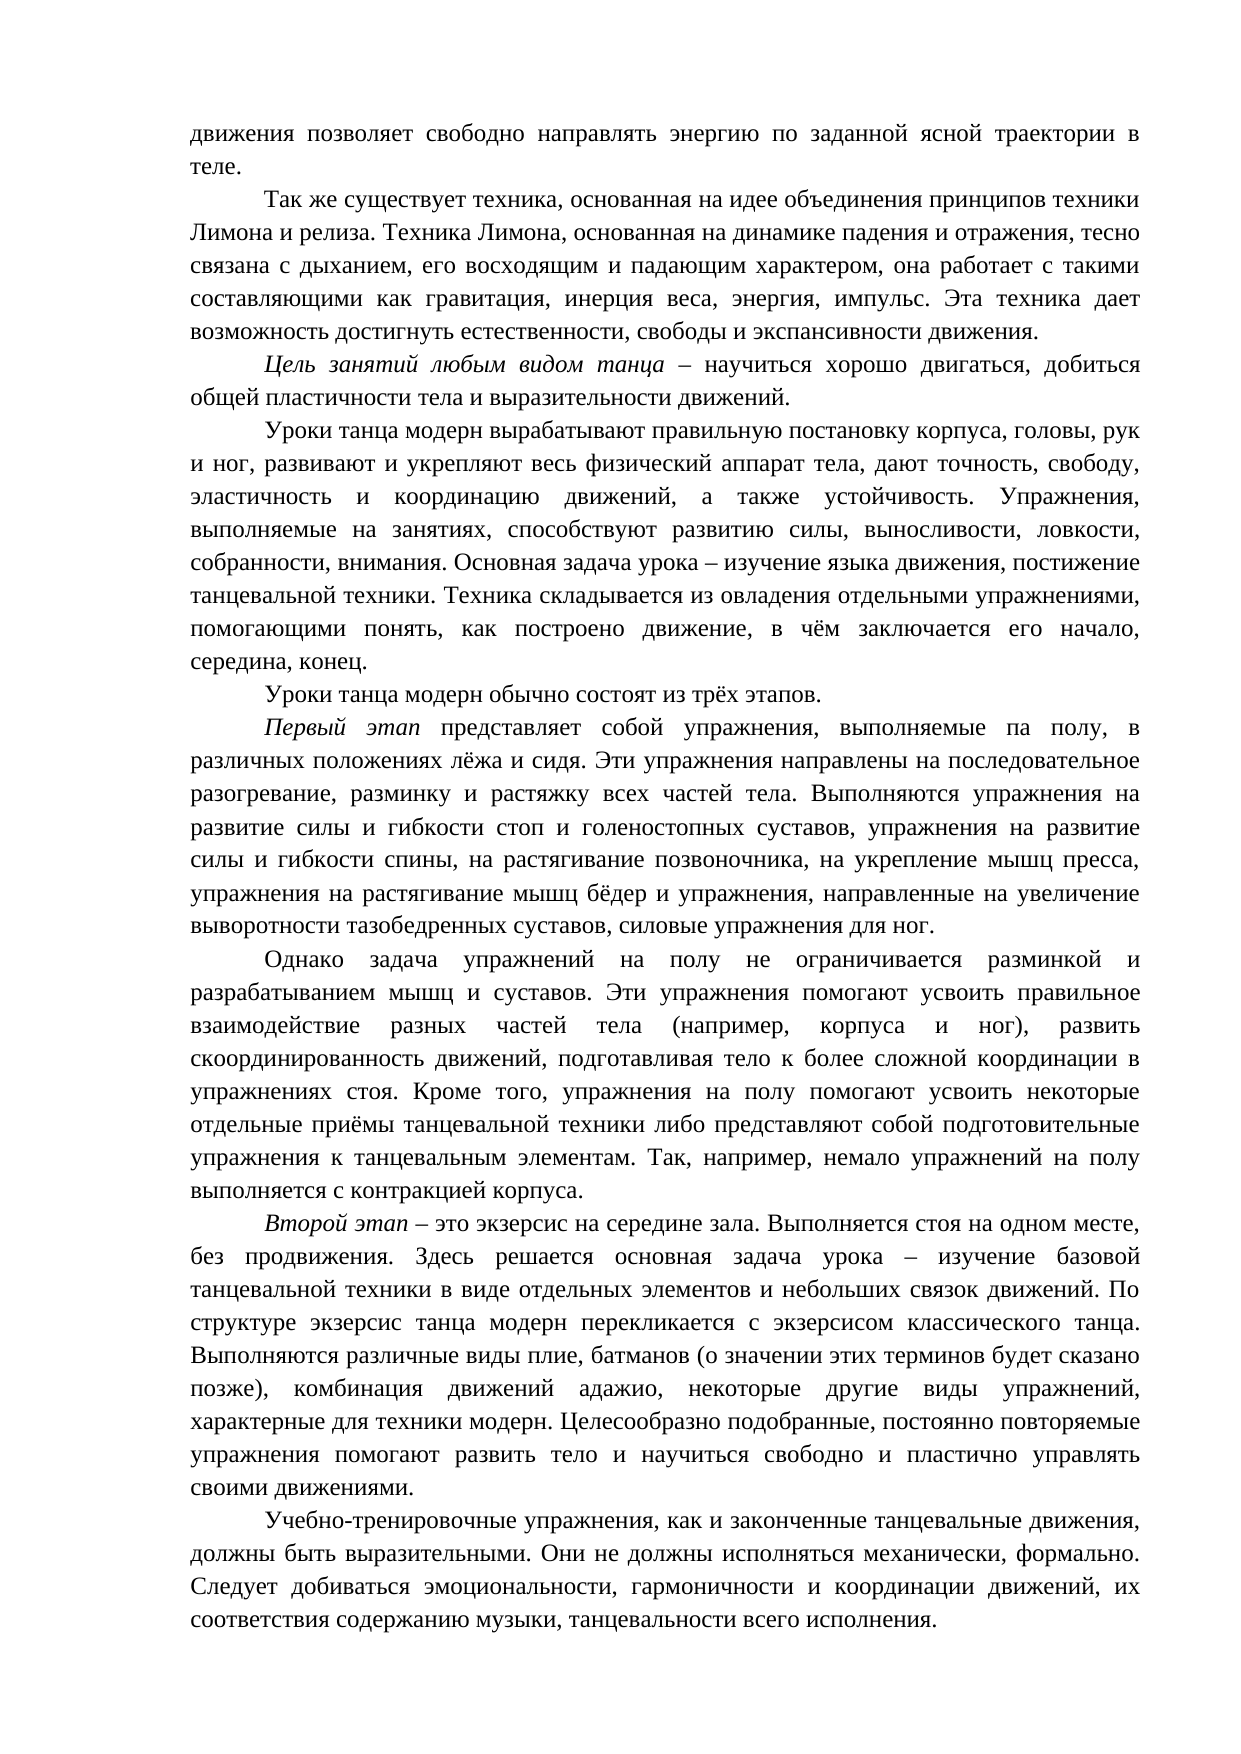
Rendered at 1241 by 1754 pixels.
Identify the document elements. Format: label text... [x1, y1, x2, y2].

text Второй этап – это экзерсис на середине зала. Выполняется стоя на одном месте, без продвижения. Здесь решается основная задача урока – изучение базовой танцевальной техники в виде отдельных элементов и небольших связок движений. По структуре экзерсис танца модерн перекликается с экзерсисом классического танца. Выполняются различные виды плие, батманов (о значении этих терминов будет сказано позже), комбинация движений адажио, некоторые другие виды упражнений, характерные для техники модерн. Целесообразно подобранные, постоянно повторяемые упражнения помогают развить тело и научиться свободно и пластично управлять своими движениями. [190, 1208, 1141, 1501]
text Однако задача упражнений на полу не ограничивается разминкой и разрабатыванием мышц и суставов. Эти упражнения помогают усвоить правильное взаимодействие разных частей тела (например, корпуса и ног), развить скоординированность движений, подготавливая тело к более сложной координации в упражнениях стоя. Кроме того, упражнения на полу помогают усвоить некоторые отдельные приёмы танцевальной техники либо представляют собой подготовительные упражнения к танцевальным элементам. Так, например, немало упражнений на полу выполняется с контракцией корпуса. [190, 944, 1141, 1203]
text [190, 118, 1141, 180]
text Цель занятий любым видом танца – научиться хорошо двигаться, добиться общей пластичности тела и выразительности движений. [190, 349, 1141, 411]
text Уроки танца модерн вырабатывают правильную постановку корпуса, головы, рук и ног, развивают и укрепляют весь физический аппарат тела, дают точность, свободу, эластичность и координацию движений, а также устойчивость. Упражнения, выполняемые на занятиях, способствуют развитию силы, выносливости, ловкости, собранности, внимания. Основная задача урока – изучение языка движения, постижение танцевальной техники. Техника складывается из овладения отдельными упражнениями, помогающими понять, как построено движение, в чём заключается его начало, середина, конец. [190, 415, 1141, 675]
text Первый этап представляет собой упражнения, выполняемые па полу, в различных положениях лёжа и сидя. Эти упражнения направлены на последовательное разогревание, разминку и растяжку всех частей тела. Выполняются упражнения на развитие силы и гибкости стоп и голеностопных суставов, упражнения на развитие силы и гибкости спины, на растягивание позвоночника, на укрепление мышц пресса, упражнения на растягивание мышц бёдер и упражнения, направленные на увеличение выворотности тазобедренных суставов, силовые упражнения для ног. [190, 712, 1141, 939]
text Учебно-тренировочные упражнения, как и законченные танцевальные движения, должны быть выразительными. Они не должны исполняться механически, формально. Следует добиваться эмоциональности, гармоничности и координации движений, их соответствия содержанию музыки, танцевальности всего исполнения. [190, 1505, 1141, 1633]
text Так же существует техника, основанная на идее объединения принципов техники Лимона и релиза. Техника Лимона, основанная на динамике падения и отражения, тесно связана с дыханием, его восходящим и падающим характером, она работает с такими составляющими как гравитация, инерция веса, энергия, импульс. Эта техника дает возможность достигнуть естественности, свободы и экспансивности движения. [190, 184, 1141, 345]
text Уроки танца модерн обычно состоят из трёх этапов. [190, 679, 1141, 708]
